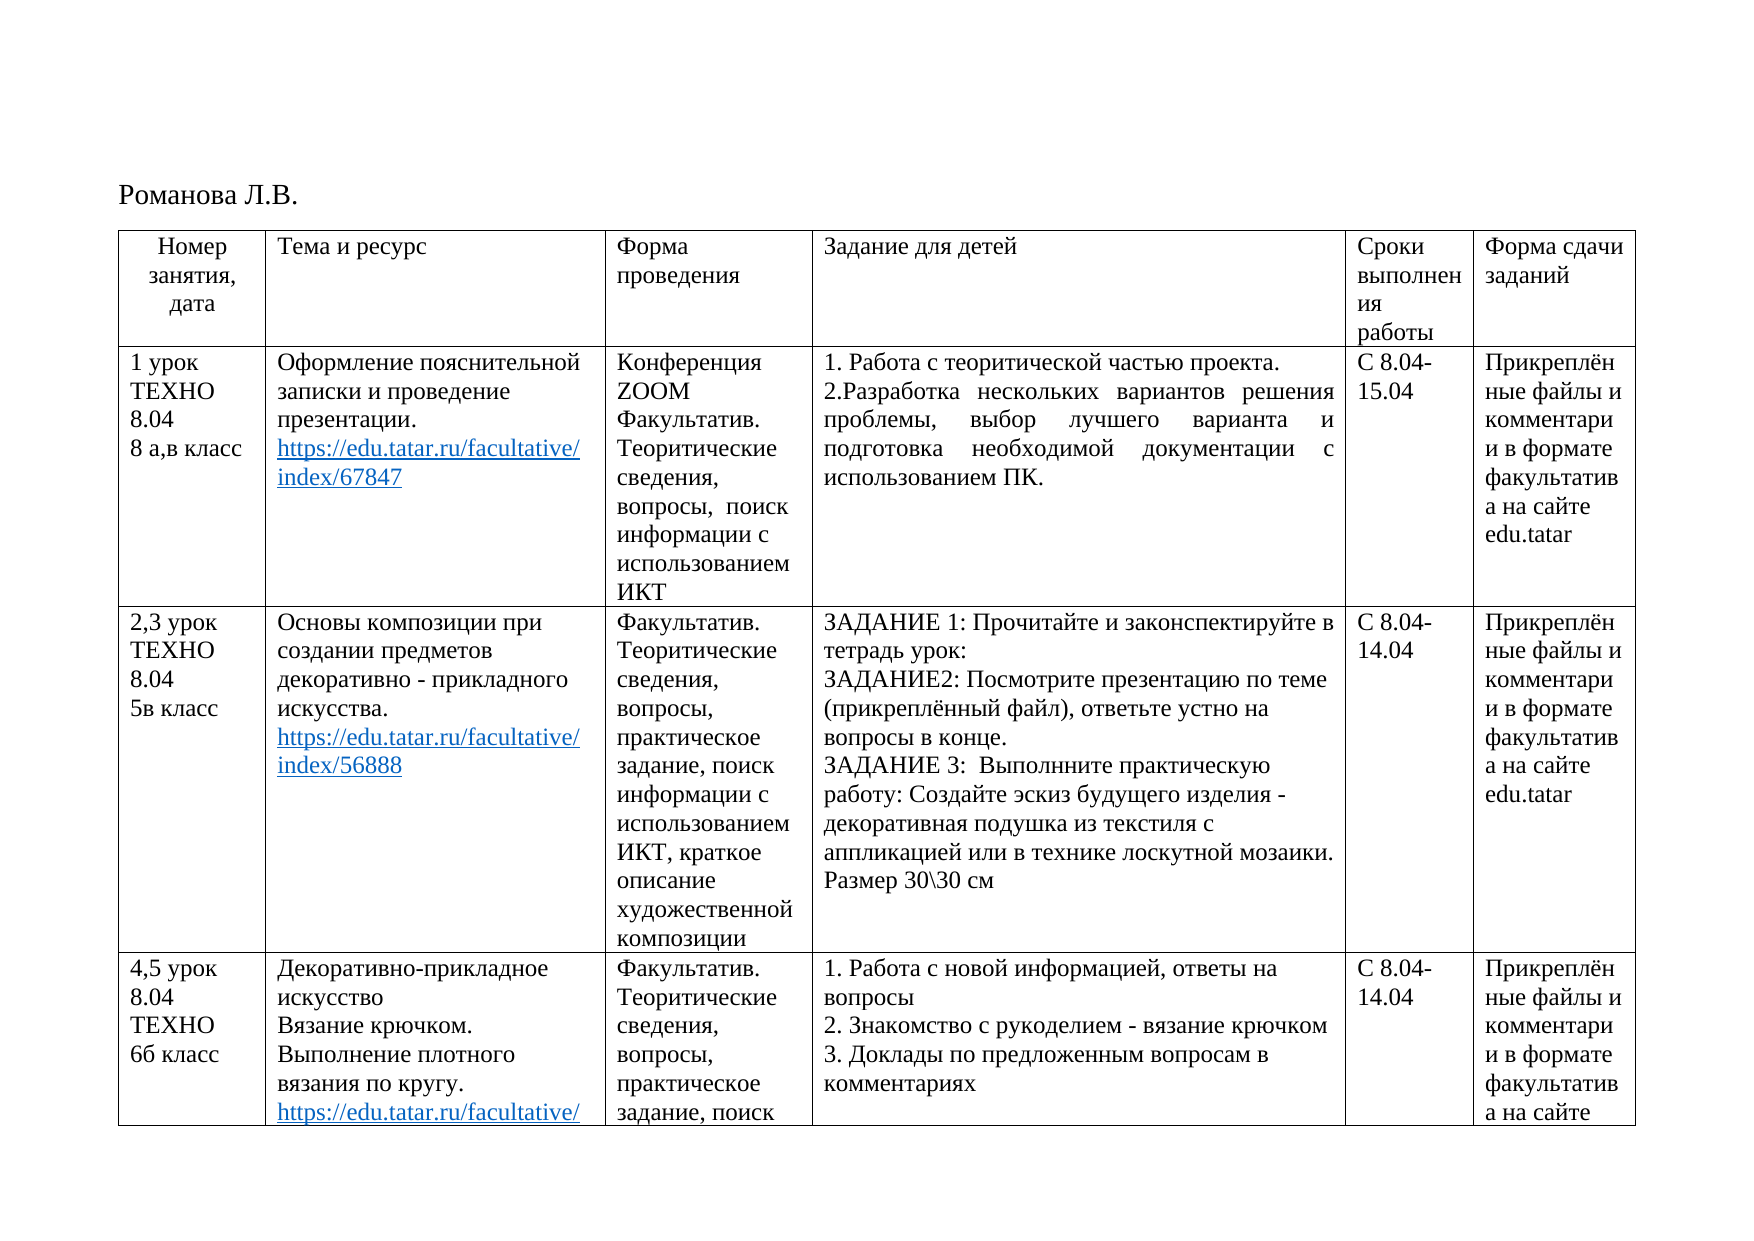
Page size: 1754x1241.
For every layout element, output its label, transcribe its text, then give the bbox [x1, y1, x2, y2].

table_header Номер занятия, дата [119, 231, 265, 346]
table_cell 1. Работа с теоритической частью проекта. 2.Разработка нескольких вариантов решения проблемы, выбор лучшего варианта и подготовка необходимой документации с использованием ПК. [813, 347, 1345, 606]
table_header Форма проведения [606, 231, 812, 346]
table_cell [119, 953, 265, 1125]
table_cell 1 урок ТЕХНО 8.04 8 а,в класс [119, 347, 265, 606]
table_cell 2,3 урок ТЕХНО 8.04 5в класс [119, 607, 265, 952]
table_cell ЗАДАНИЕ 1: Прочитайте и законспектируйте в тетрадь урок: ЗАДАНИЕ2: Посмотрите презентацию по теме (прикреплённый файл), ответьте устно на вопросы в конце. ЗАДАНИЕ 3: Выполнните практическую работу: Создайте эскиз будущего изделия - декоративная подушка из текстиля с аппликацией или в технике лоскутной мозаики. Размер 30\30 см [813, 607, 1345, 952]
table_cell С 8.04-15.04 [1346, 347, 1473, 606]
text Романова Л.В. [118, 177, 1636, 211]
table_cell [606, 953, 812, 1125]
table_header Форма сдачи заданий [1474, 231, 1635, 346]
table_cell Прикреплённые файлы и комментарии в формате факультатива на сайте edu.tatar [1474, 347, 1635, 606]
table_cell Конференция ZOOM Факультатив. Теоритические сведения, вопросы, поиск информации с использованием ИКТ [606, 347, 812, 606]
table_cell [1474, 953, 1635, 1125]
table_header Тема и ресурс [266, 231, 605, 346]
table_cell С 8.04-14.04 [1346, 607, 1473, 952]
table_header Задание для детей [813, 231, 1345, 346]
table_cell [266, 953, 605, 1125]
table_header Сроки выполнения работы [1346, 231, 1473, 346]
table_cell Основы композиции при создании предметов декоративно - прикладного искусства. https://edu.tatar.ru/facultative/index/56888 [266, 607, 605, 952]
table_cell Оформление пояснительной записки и проведение презентации. https://edu.tatar.ru/facultative/index/67847 [266, 347, 605, 606]
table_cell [813, 953, 1345, 1125]
table_cell Прикреплённые файлы и комментарии в формате факультатива на сайте edu.tatar [1474, 607, 1635, 952]
table_cell Факультатив. Теоритические сведения, вопросы, практическое задание, поиск информации с использованием ИКТ, краткое описание художественной композиции [606, 607, 812, 952]
table_cell С 8.04-14.04 [1346, 953, 1473, 1125]
